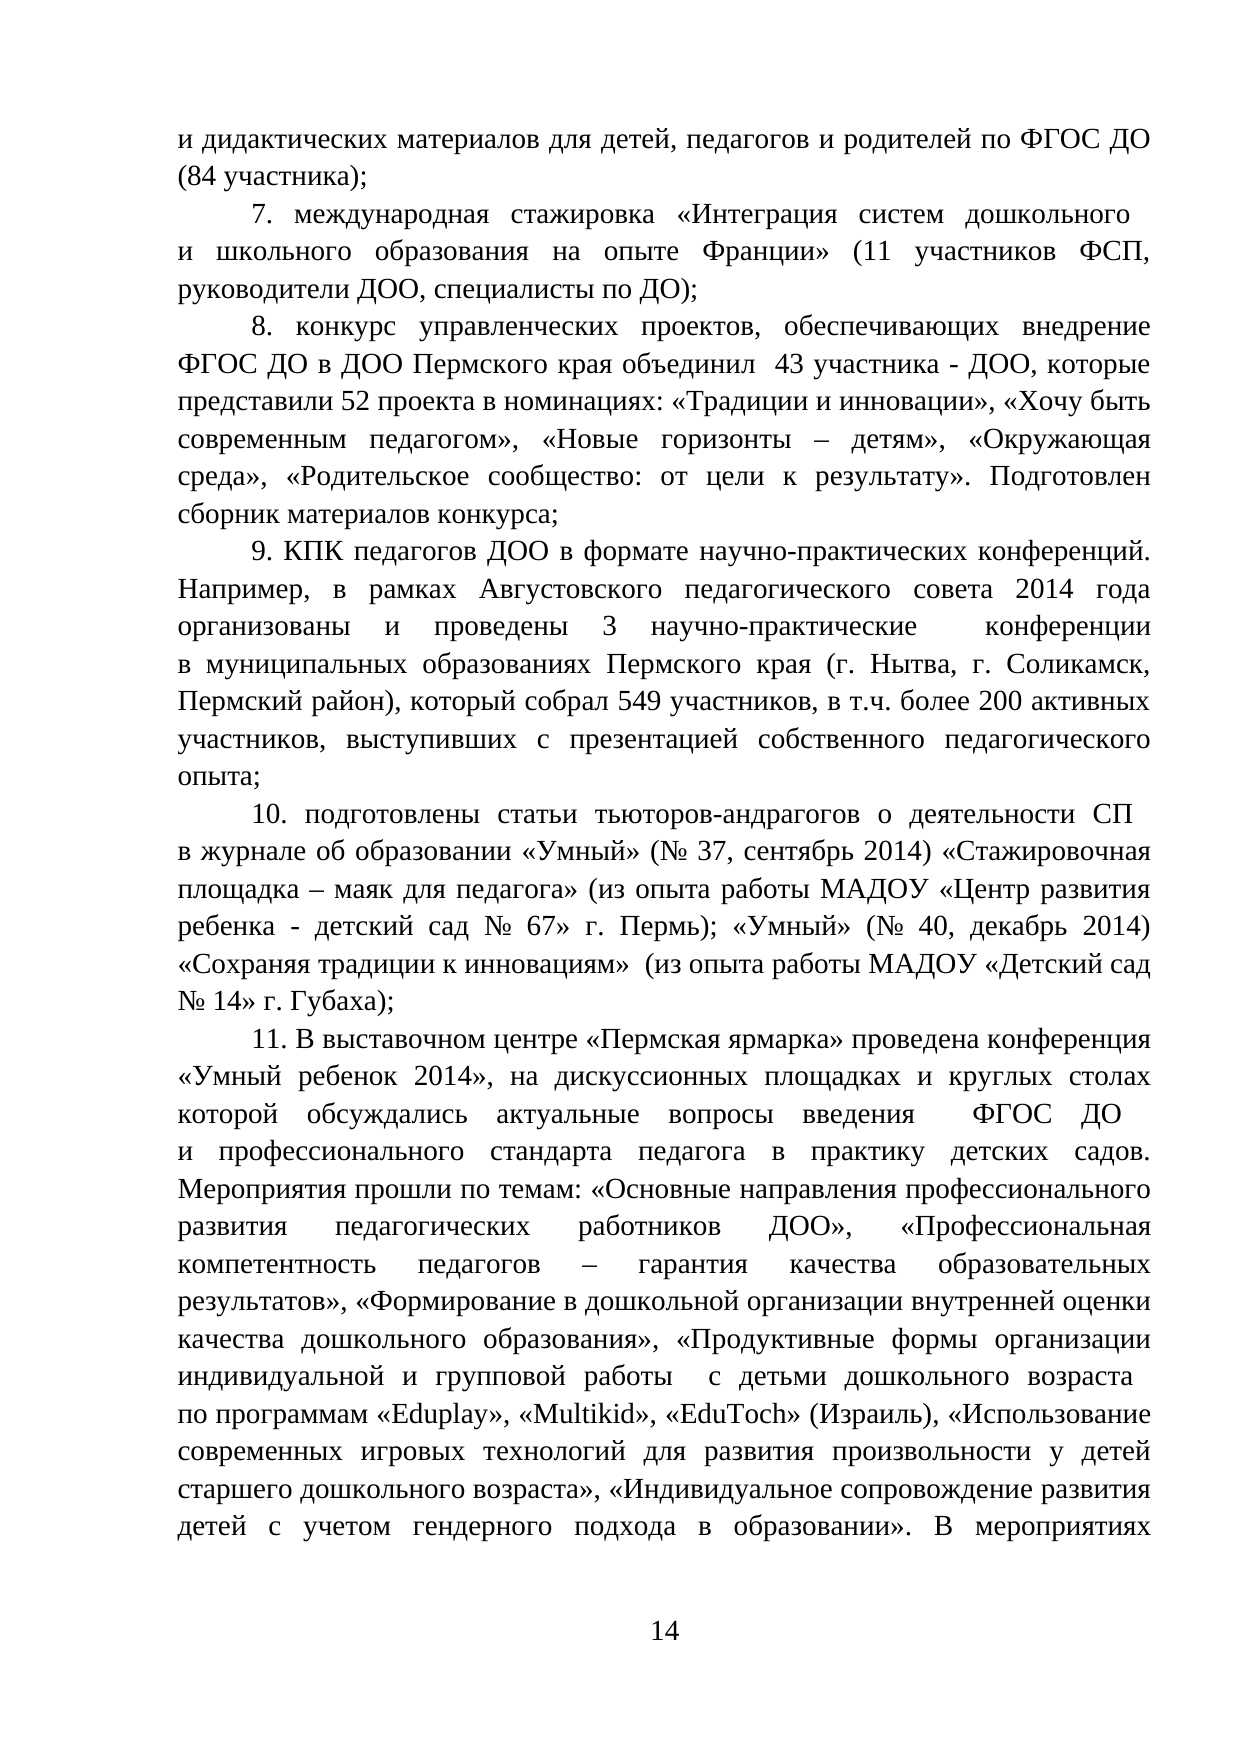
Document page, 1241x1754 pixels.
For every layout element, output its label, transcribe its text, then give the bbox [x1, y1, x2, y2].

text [177, 1018, 1152, 1543]
text 9. КПК педагогов ДОО в формате научно-практических конференций. Например, в рамках Августовского педагогического совета 2014 года организованы и проведены 3 научно-практические конференции в муниципальных образованиях Пермского края (г. Нытва, г. Соликамск, Пермский район), который собрал 549 участников, в т.ч. более 200 активных участников, выступивших с презентацией собственного педагогического опыта; [177, 531, 1152, 793]
text 10. подготовлены статьи тьюторов-андрагогов о деятельности СП в журнале об образовании «Умный» (№ 37, сентябрь 2014) «Стажировочная площадка – маяк для педагога» (из опыта работы МАДОУ «Центр развития ребенка - детский сад № 67» г. Пермь); «Умный» (№ 40, декабрь 2014) «Сохраняя традиции к инновациям» (из опыта работы МАДОУ «Детский сад № 14» г. Губаха); [177, 793, 1152, 1018]
text 7. международная стажировка «Интеграция систем дошкольного и школьного образования на опыте Франции» (11 участников ФСП, руководители ДОО, специалисты по ДО); [177, 193, 1152, 306]
text 8. конкурс управленческих проектов, обеспечивающих внедрение ФГОС ДО в ДОО Пермского края объединил 43 участника - ДОО, которые представили 52 проекта в номинациях: «Традиции и инновации», «Хочу быть современным педагогом», «Новые горизонты – детям», «Окружающая среда», «Родительское сообщество: от цели к результату». Подготовлен сборник материалов конкурса; [177, 306, 1152, 531]
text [177, 118, 1152, 193]
